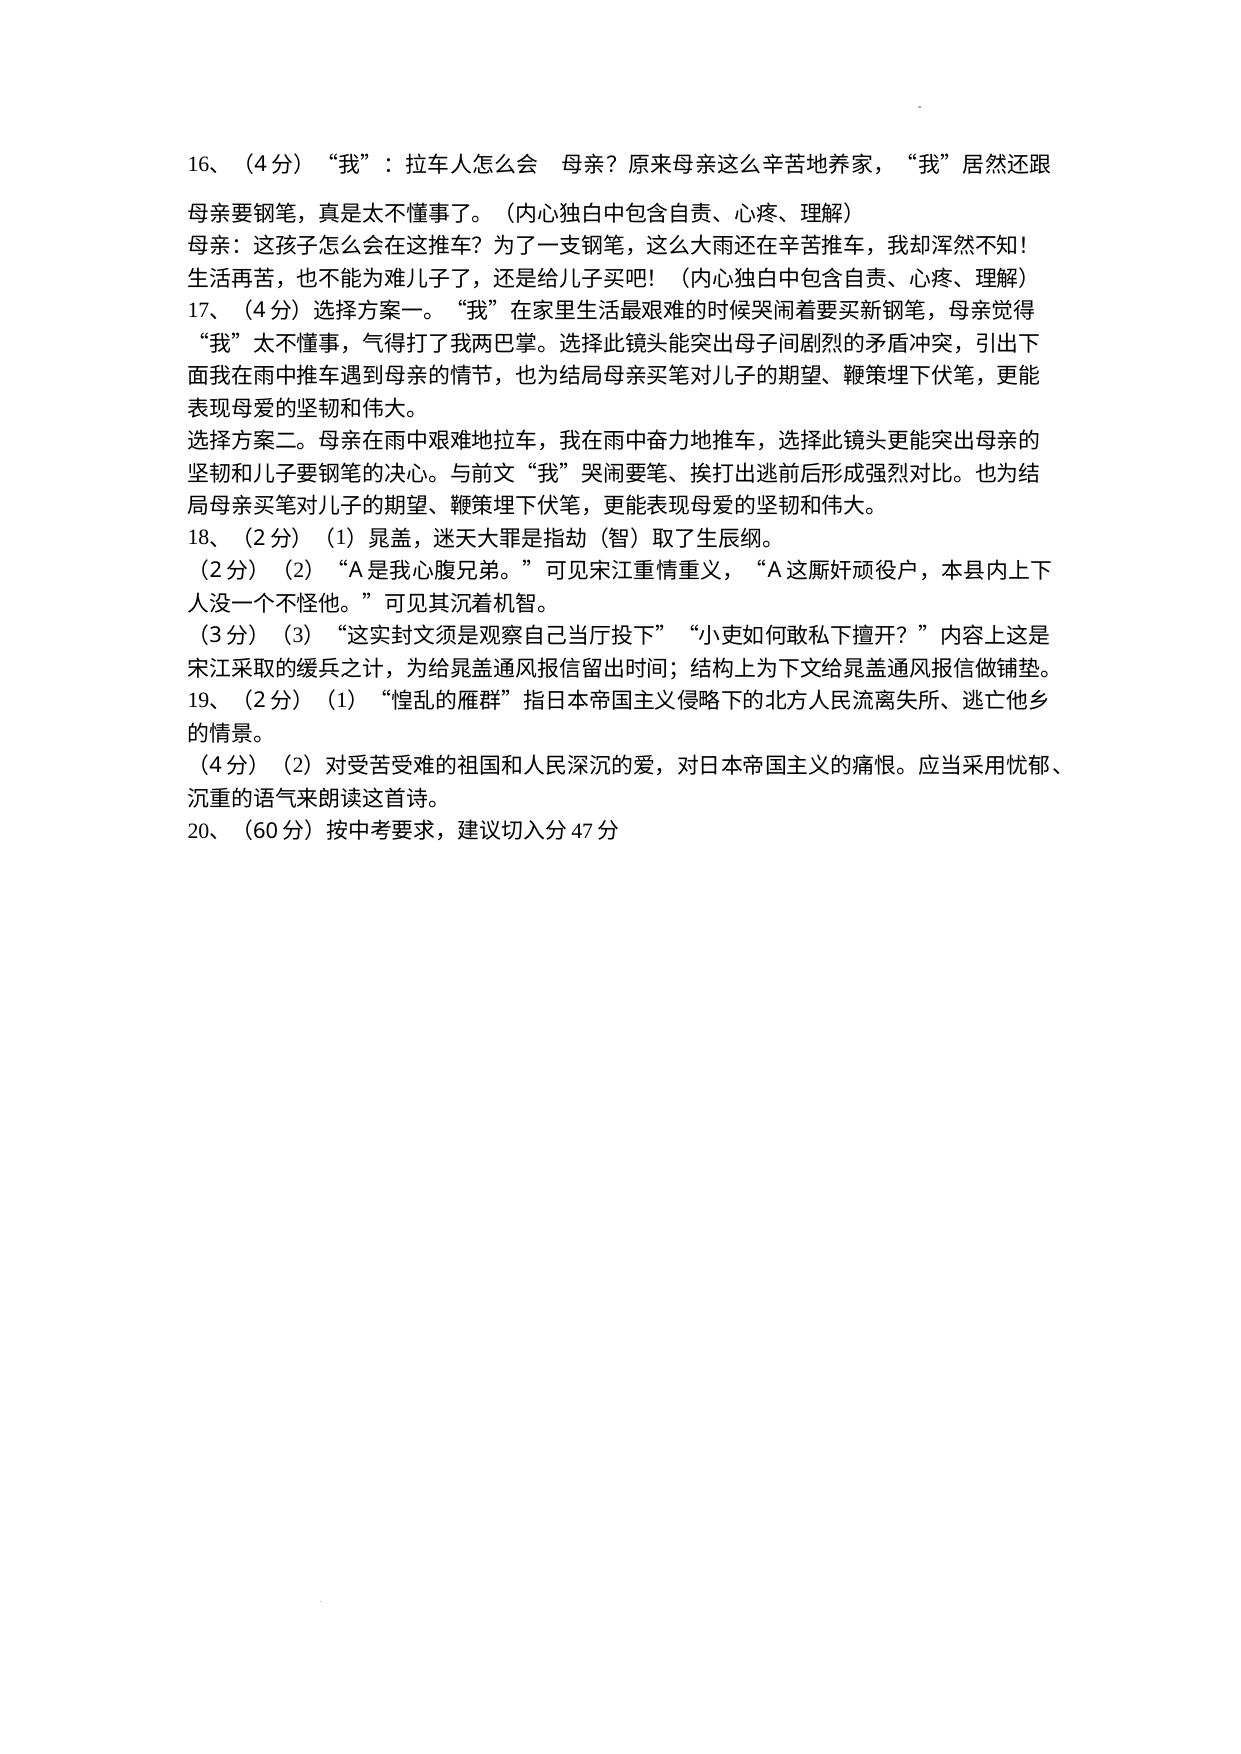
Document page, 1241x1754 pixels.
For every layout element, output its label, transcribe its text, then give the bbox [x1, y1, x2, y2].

text 选择方案二。母亲在雨中艰难地拉车，我在雨中奋力地推车，选择此镜头更能突出母亲的坚韧和儿子要钢笔的决心。与前文“我”哭闹要笔、挨打出逃前后形成强烈对比。也为结局母亲买笔对儿子的期望、鞭策埋下伏笔，更能表现母爱的坚韧和伟大。 [187, 423, 1053, 521]
text 20、（60分）按中考要求，建议切入分47分 [187, 813, 1053, 846]
text （2分）（2）“A是我心腹兄弟。”可见宋江重情重义，“A这厮奸顽役户，本县内上下人没一个不怪他。”可见其沉着机智。 [187, 553, 1053, 618]
text （4分）（2）对受苦受难的祖国和人民深沉的爱，对日本帝国主义的痛恨。应当采用忧郁、沉重的语气来朗读这首诗。 [187, 748, 1053, 813]
text 17、（4分）选择方案一。“我”在家里生活最艰难的时候哭闹着要买新钢笔，母亲觉得“我”太不懂事，气得打了我两巴掌。选择此镜头能突出母子间剧烈的矛盾冲突，引出下面我在雨中推车遇到母亲的情节，也为结局母亲买笔对儿子的期望、鞭策埋下伏笔，更能表现母爱的坚韧和伟大。 [187, 293, 1053, 423]
text 19、（2分）（1）“惶乱的雁群”指日本帝国主义侵略下的北方人民流离失所、逃亡他乡的情景。 [187, 683, 1053, 748]
text （3分）（3）“这实封文须是观察自己当厅投下”“小吏如何敢私下擅开？”内容上这是宋江采取的缓兵之计，为给晁盖通风报信留出时间；结构上为下文给晁盖通风报信做铺垫。 [187, 618, 1053, 683]
text 18、（2分）（1）晁盖，迷天大罪是指劫（智）取了生辰纲。 [187, 521, 1053, 553]
text 16、（4分）“我”：拉车人怎么会母亲？原来母亲这么辛苦地养家，“我”居然还跟母亲要钢笔，真是太不懂事了。（内心独白中包含自责、心疼、理解） [187, 131, 1053, 228]
text 母亲：这孩子怎么会在这推车？为了一支钢笔，这么大雨还在辛苦推车，我却浑然不知！生活再苦，也不能为难儿子了，还是给儿子买吧！（内心独白中包含自责、心疼、理解） [187, 228, 1053, 293]
